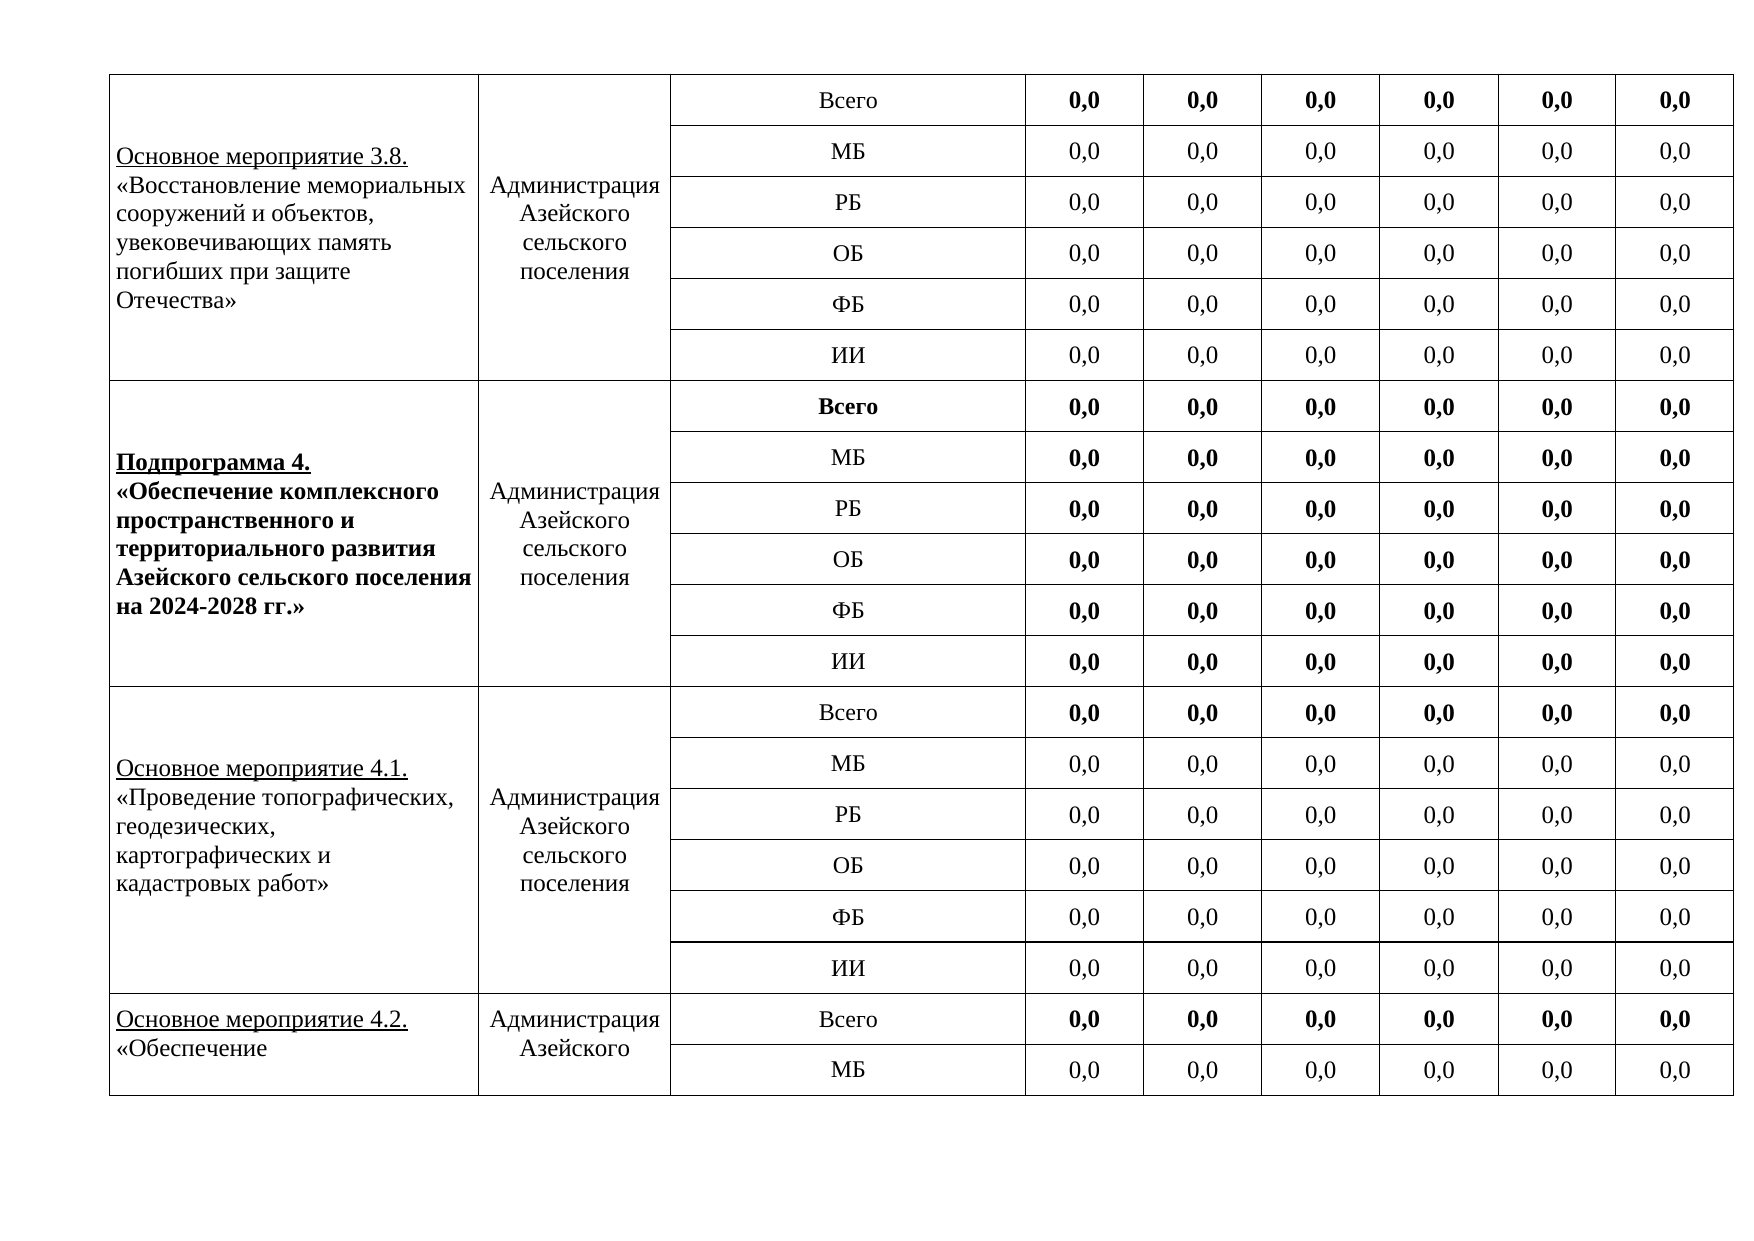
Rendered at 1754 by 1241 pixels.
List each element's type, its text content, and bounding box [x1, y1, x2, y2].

table_cell ОБ [671, 534, 1025, 584]
table_cell Основное мероприятие 3.8. «Восстановление мемориальных сооружений и объектов, увековечивающих память погибших при защите Отечества» [110, 75, 478, 380]
table_cell 0,0 [1380, 738, 1498, 788]
table_cell 0,0 [1380, 126, 1498, 176]
table_cell Администрация Азейского сельского поселения [479, 381, 670, 686]
table_cell 0,0 [1262, 891, 1379, 941]
table_cell 0,0 [1380, 1045, 1498, 1094]
table_cell 0,0 [1026, 585, 1143, 635]
table_cell 0,0 [1026, 534, 1143, 584]
table_cell 0,0 [1380, 279, 1498, 329]
table_cell 0,0 [1499, 738, 1615, 788]
table_cell 0,0 [1026, 636, 1143, 686]
table_cell 0,0 [1380, 840, 1498, 890]
table_cell 0,0 [1616, 789, 1733, 839]
table_cell 0,0 [1616, 585, 1733, 635]
table_cell 0,0 [1144, 177, 1261, 227]
table_cell 0,0 [1262, 177, 1379, 227]
table_cell 0,0 [1026, 330, 1143, 380]
table_cell ФБ [671, 891, 1025, 941]
table_cell 0,0 [1026, 75, 1143, 125]
table_cell Основное мероприятие 4.2. «Обеспечение градостроительной и землеустроительной деятельности на территории сельского поселения» [110, 994, 478, 1094]
table_cell 0,0 [1499, 279, 1615, 329]
table_cell 0,0 [1499, 483, 1615, 533]
table_cell 0,0 [1499, 534, 1615, 584]
table_cell ИИ [671, 330, 1025, 380]
table_cell 0,0 [1026, 432, 1143, 482]
table_cell 0,0 [1616, 891, 1733, 941]
table_cell 0,0 [1499, 840, 1615, 890]
table_cell 0,0 [1262, 1045, 1379, 1094]
table_cell 0,0 [1616, 75, 1733, 125]
table_cell 0,0 [1380, 177, 1498, 227]
table_cell 0,0 [1380, 381, 1498, 431]
table_cell 0,0 [1262, 534, 1379, 584]
table_cell 0,0 [1616, 381, 1733, 431]
table_cell 0,0 [1380, 687, 1498, 737]
table_cell 0,0 [1026, 483, 1143, 533]
table_cell 0,0 [1499, 891, 1615, 941]
table_cell ФБ [671, 279, 1025, 329]
table_cell 0,0 [1380, 943, 1498, 992]
table_cell 0,0 [1144, 687, 1261, 737]
table_cell 0,0 [1144, 381, 1261, 431]
table_cell 0,0 [1616, 330, 1733, 380]
table_cell 0,0 [1499, 585, 1615, 635]
table_cell 0,0 [1380, 994, 1498, 1043]
table_cell РБ [671, 789, 1025, 839]
table_cell 0,0 [1026, 381, 1143, 431]
table_cell 0,0 [1026, 126, 1143, 176]
table_cell 0,0 [1262, 789, 1379, 839]
table_cell 0,0 [1262, 381, 1379, 431]
table_cell 0,0 [1144, 330, 1261, 380]
table_cell Всего [671, 381, 1025, 431]
table_cell 0,0 [1144, 1045, 1261, 1094]
table_cell 0,0 [1144, 228, 1261, 278]
table_cell ИИ [671, 943, 1025, 992]
table_cell 0,0 [1144, 585, 1261, 635]
table_cell МБ [671, 126, 1025, 176]
table_cell 0,0 [1262, 432, 1379, 482]
table_cell 0,0 [1616, 636, 1733, 686]
table_cell 0,0 [1616, 177, 1733, 227]
table_cell РБ [671, 177, 1025, 227]
table_cell 0,0 [1499, 943, 1615, 992]
table_cell 0,0 [1262, 636, 1379, 686]
table_cell 0,0 [1026, 1045, 1143, 1094]
table_cell 0,0 [1380, 585, 1498, 635]
table_cell 0,0 [1380, 432, 1498, 482]
table_cell 0,0 [1144, 534, 1261, 584]
table_cell 0,0 [1616, 432, 1733, 482]
table_cell Подпрограмма 4. «Обеспечение комплексного пространственного и территориального развития Азейского сельского поселения на 2024-2028 гг.» [110, 381, 478, 686]
table_cell 0,0 [1616, 279, 1733, 329]
table_cell 0,0 [1262, 994, 1379, 1043]
table_cell Всего [671, 687, 1025, 737]
table_cell 0,0 [1616, 994, 1733, 1043]
table_cell 0,0 [1144, 75, 1261, 125]
table_cell 0,0 [1499, 126, 1615, 176]
table_cell 0,0 [1026, 177, 1143, 227]
table_cell 0,0 [1499, 1045, 1615, 1094]
table_cell РБ [671, 483, 1025, 533]
table_cell 0,0 [1262, 687, 1379, 737]
table_cell 0,0 [1262, 840, 1379, 890]
table_cell 0,0 [1026, 943, 1143, 992]
table_cell 0,0 [1144, 483, 1261, 533]
table_cell 0,0 [1380, 483, 1498, 533]
table_cell Основное мероприятие 4.1. «Проведение топографических, геодезических, картографических и кадастровых работ» [110, 687, 478, 992]
table_cell 0,0 [1026, 840, 1143, 890]
table_cell 0,0 [1616, 738, 1733, 788]
table_cell 0,0 [1499, 636, 1615, 686]
table_cell 0,0 [1499, 330, 1615, 380]
table_cell 0,0 [1380, 75, 1498, 125]
table_cell 0,0 [1026, 891, 1143, 941]
table_cell Всего [671, 994, 1025, 1043]
table_cell МБ [671, 738, 1025, 788]
table_cell Всего [671, 75, 1025, 125]
table_cell 0,0 [1499, 75, 1615, 125]
table_cell 0,0 [1144, 891, 1261, 941]
table_cell 0,0 [1144, 994, 1261, 1043]
table_cell 0,0 [1616, 840, 1733, 890]
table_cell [479, 75, 670, 380]
table_cell 0,0 [1499, 381, 1615, 431]
table_cell 0,0 [1499, 432, 1615, 482]
table_cell ИИ [671, 636, 1025, 686]
table_cell 0,0 [1616, 228, 1733, 278]
table_cell 0,0 [1262, 738, 1379, 788]
table_cell 0,0 [1380, 534, 1498, 584]
table_cell 0,0 [1026, 994, 1143, 1043]
table_cell 0,0 [1144, 636, 1261, 686]
table_cell 0,0 [1144, 789, 1261, 839]
table_cell МБ [671, 1045, 1025, 1094]
table_cell 0,0 [1262, 126, 1379, 176]
table_cell 0,0 [1144, 943, 1261, 992]
table_cell 0,0 [1262, 75, 1379, 125]
table_cell 0,0 [1262, 330, 1379, 380]
table_cell 0,0 [1499, 994, 1615, 1043]
table_cell 0,0 [1616, 1045, 1733, 1094]
table_cell ОБ [671, 228, 1025, 278]
table_cell 0,0 [1262, 943, 1379, 992]
table_cell 0,0 [1616, 687, 1733, 737]
table_cell ФБ [671, 585, 1025, 635]
table_cell 0,0 [1499, 177, 1615, 227]
table_cell 0,0 [1499, 789, 1615, 839]
table_cell 0,0 [1262, 279, 1379, 329]
table_cell 0,0 [1499, 687, 1615, 737]
table_cell 0,0 [1616, 943, 1733, 992]
table_cell 0,0 [1380, 789, 1498, 839]
table_cell 0,0 [1026, 738, 1143, 788]
table_cell 0,0 [1499, 228, 1615, 278]
table_cell 0,0 [1380, 228, 1498, 278]
table_cell 0,0 [1144, 840, 1261, 890]
table_cell 0,0 [1262, 228, 1379, 278]
table_cell Администрация Азейского сельского поселения [479, 687, 670, 992]
table_cell 0,0 [1026, 789, 1143, 839]
table_cell 0,0 [1144, 738, 1261, 788]
table_cell ОБ [671, 840, 1025, 890]
table_cell 0,0 [1144, 126, 1261, 176]
table_cell 0,0 [1616, 126, 1733, 176]
table_cell 0,0 [1144, 432, 1261, 482]
table_cell 0,0 [1616, 534, 1733, 584]
table_cell 0,0 [1026, 279, 1143, 329]
table_cell 0,0 [1380, 330, 1498, 380]
table_cell МБ [671, 432, 1025, 482]
table_cell 0,0 [1262, 483, 1379, 533]
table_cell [479, 994, 670, 1094]
table_cell 0,0 [1380, 891, 1498, 941]
table_cell 0,0 [1616, 483, 1733, 533]
table_cell 0,0 [1026, 228, 1143, 278]
table_cell 0,0 [1144, 279, 1261, 329]
table_cell 0,0 [1262, 585, 1379, 635]
table_cell 0,0 [1380, 636, 1498, 686]
table_cell 0,0 [1026, 687, 1143, 737]
